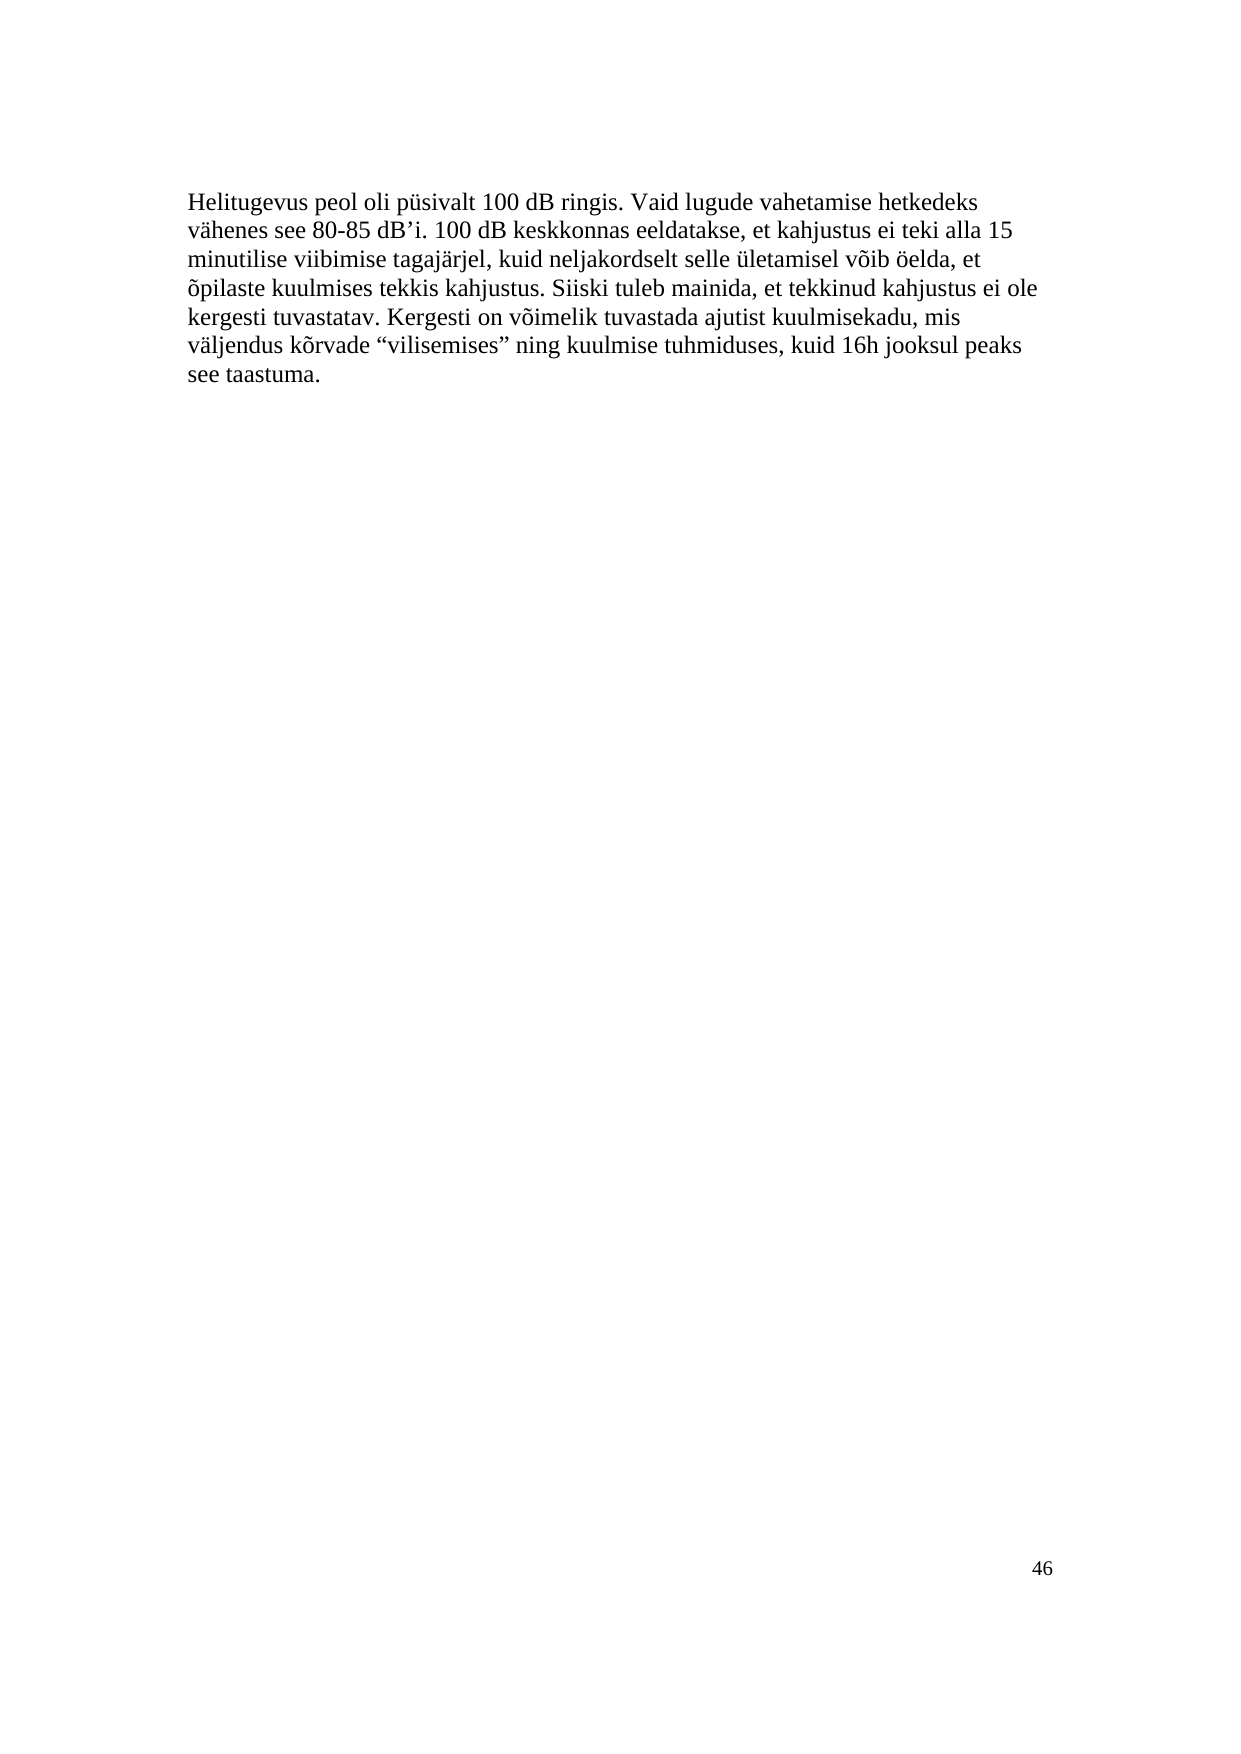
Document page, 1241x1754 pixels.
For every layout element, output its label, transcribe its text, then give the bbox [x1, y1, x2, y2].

text Helitugevus peol oli püsivalt 100 dB ringis. Vaid lugude vahetamise hetkedeks vähenes see 80-85 dB’i. 100 dB keskkonnas eeldatakse, et kahjustus ei teki alla 15 minutilise viibimise tagajärjel, kuid neljakordselt selle ületamisel võib öelda, et õpilaste kuulmises tekkis kahjustus. Siiski tuleb mainida, et tekkinud kahjustus ei ole kergesti tuvastatav. Kergesti on võimelik tuvastada ajutist kuulmisekadu, mis väljendus kõrvade “vilisemises” ning kuulmise tuhmiduses, kuid 16h jooksul peaks see taastuma. [187, 187, 1053, 388]
